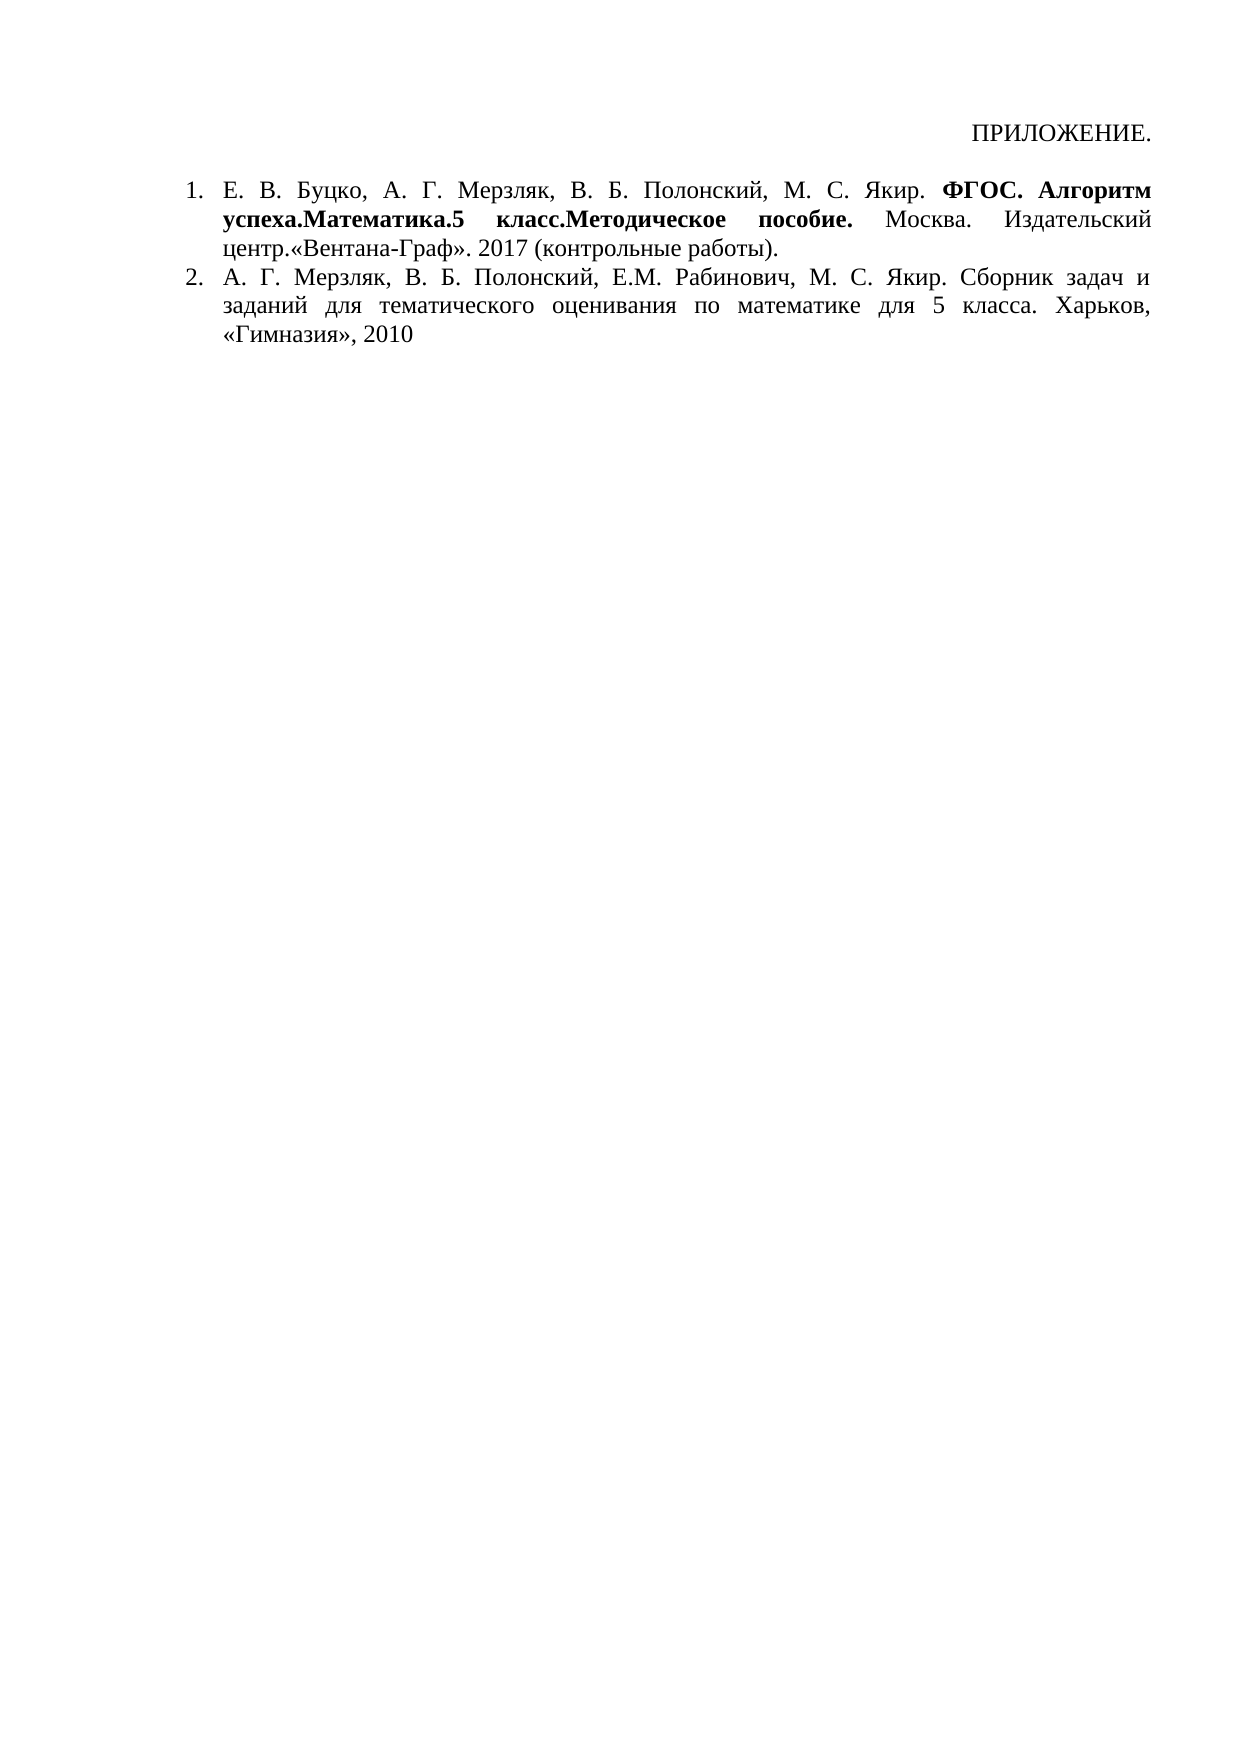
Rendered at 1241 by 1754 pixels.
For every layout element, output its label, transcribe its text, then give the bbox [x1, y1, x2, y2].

list А. Г. Мерзляк, В. Б. Полонский, Е.М. Рабинович, М. С. Якир. Сборник задач и заданий для тематического оценивания по математике для 5 класса. Харьков, «Гимназия», 2010 [185, 262, 1152, 348]
list Е. В. Буцко, А. Г. Мерзляк, В. Б. Полонский, М. С. Якир. ФГОС. Алгоритм успеха.Математика.5 класс.Методическое пособие. Москва. Издательский центр.«Вентана-Граф». 2017 (контрольные работы). [185, 176, 1152, 262]
text ПРИЛОЖЕНИЕ. [148, 118, 1152, 147]
